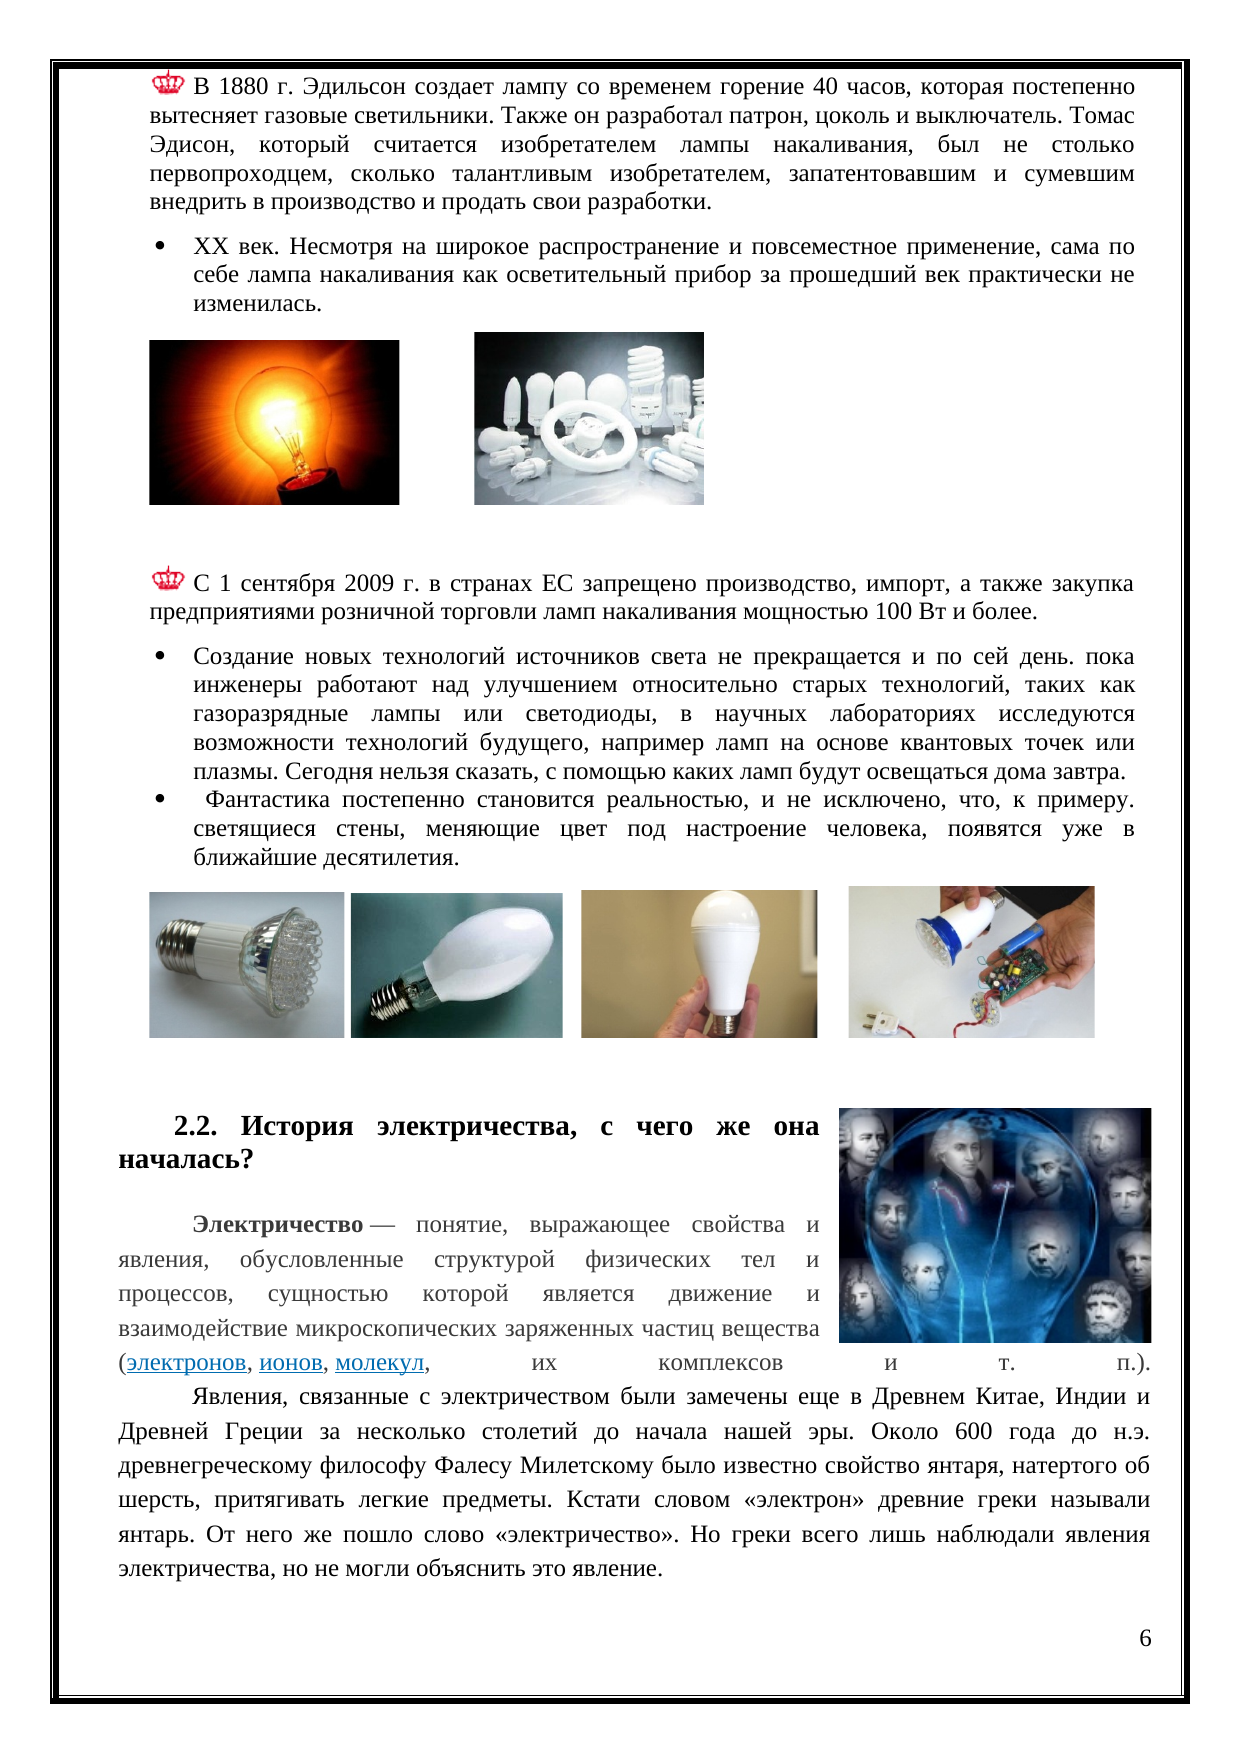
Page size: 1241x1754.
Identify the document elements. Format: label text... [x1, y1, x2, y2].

text С 1 сентября . в странах ЕС запрещено производство, импорт, а также закупка предприятиями розничной торговли ламп накаливания мощностью 100 Вт и более. [149, 564, 1136, 625]
list XX век. Несмотря на широкое распространение и повсеместное применение, сама по себе лампа накаливания как осветительный прибор за прошедший век практически не изменилась. [156, 231, 1136, 317]
picture [581, 890, 818, 1038]
picture [149, 892, 345, 1038]
text Электричество — понятие, выражающее свойства и явления, обусловленные структурой физических тел и процессов, сущностью которой является движение и взаимодействие микроскопических заряженных частиц вещества (электронов, ионов, молекул, их комплексов и т. п.). Явления, связанные с электричеством были замечены еще в Древнем Китае, Индии и Древней Греции за несколько столетий до начала нашей эры. Около 600 года до н.э. древнегреческому философу Фалесу Милетскому было известно свойство янтаря, натертого об шерсть, притягивать легкие предметы. Кстати словом «электрон» древние греки называли янтарь. От него же пошло слово «электричество». Но греки всего лишь наблюдали явления электричества, но не могли объяснить это явление. [118, 1204, 1152, 1582]
picture [149, 69, 187, 95]
picture [474, 332, 704, 505]
picture [350, 893, 563, 1038]
picture [149, 340, 400, 505]
picture [839, 1108, 1152, 1343]
text 2.2. История электричества, с чего же она началась? [118, 1108, 839, 1175]
list Создание новых технологий источников света не прекращается и по сей день. пока инженеры работают над улучшением относительно старых технологий, таких как газоразрядные лампы или светодиоды, в научных лабораториях исследуются возможности технологий будущего, например ламп на основе квантовых точек или плазмы. Сегодня нельзя сказать, с помощью каких ламп будут освещаться дома завтра. [156, 641, 1136, 784]
text В . Эдильсон создает лампу со временем горение 40 часов, которая постепенно вытесняет газовые светильники. Также он разработал патрон, цоколь и выключатель. Томас Эдисон, который считается изобретателем лампы накаливания, был не столько первопроходцем, сколько талантливым изобретателем, запатентовавшим и сумевшим внедрить в производство и продать свои разработки. [149, 69, 1136, 215]
picture [149, 564, 187, 591]
picture [848, 886, 1095, 1038]
list Фантастика постепенно становится реальностью, и не исключено, что, к примеру. светящиеся стены, меняющие цвет под настроение человека, появятся уже в ближайшие десятилетия. [156, 784, 1136, 871]
